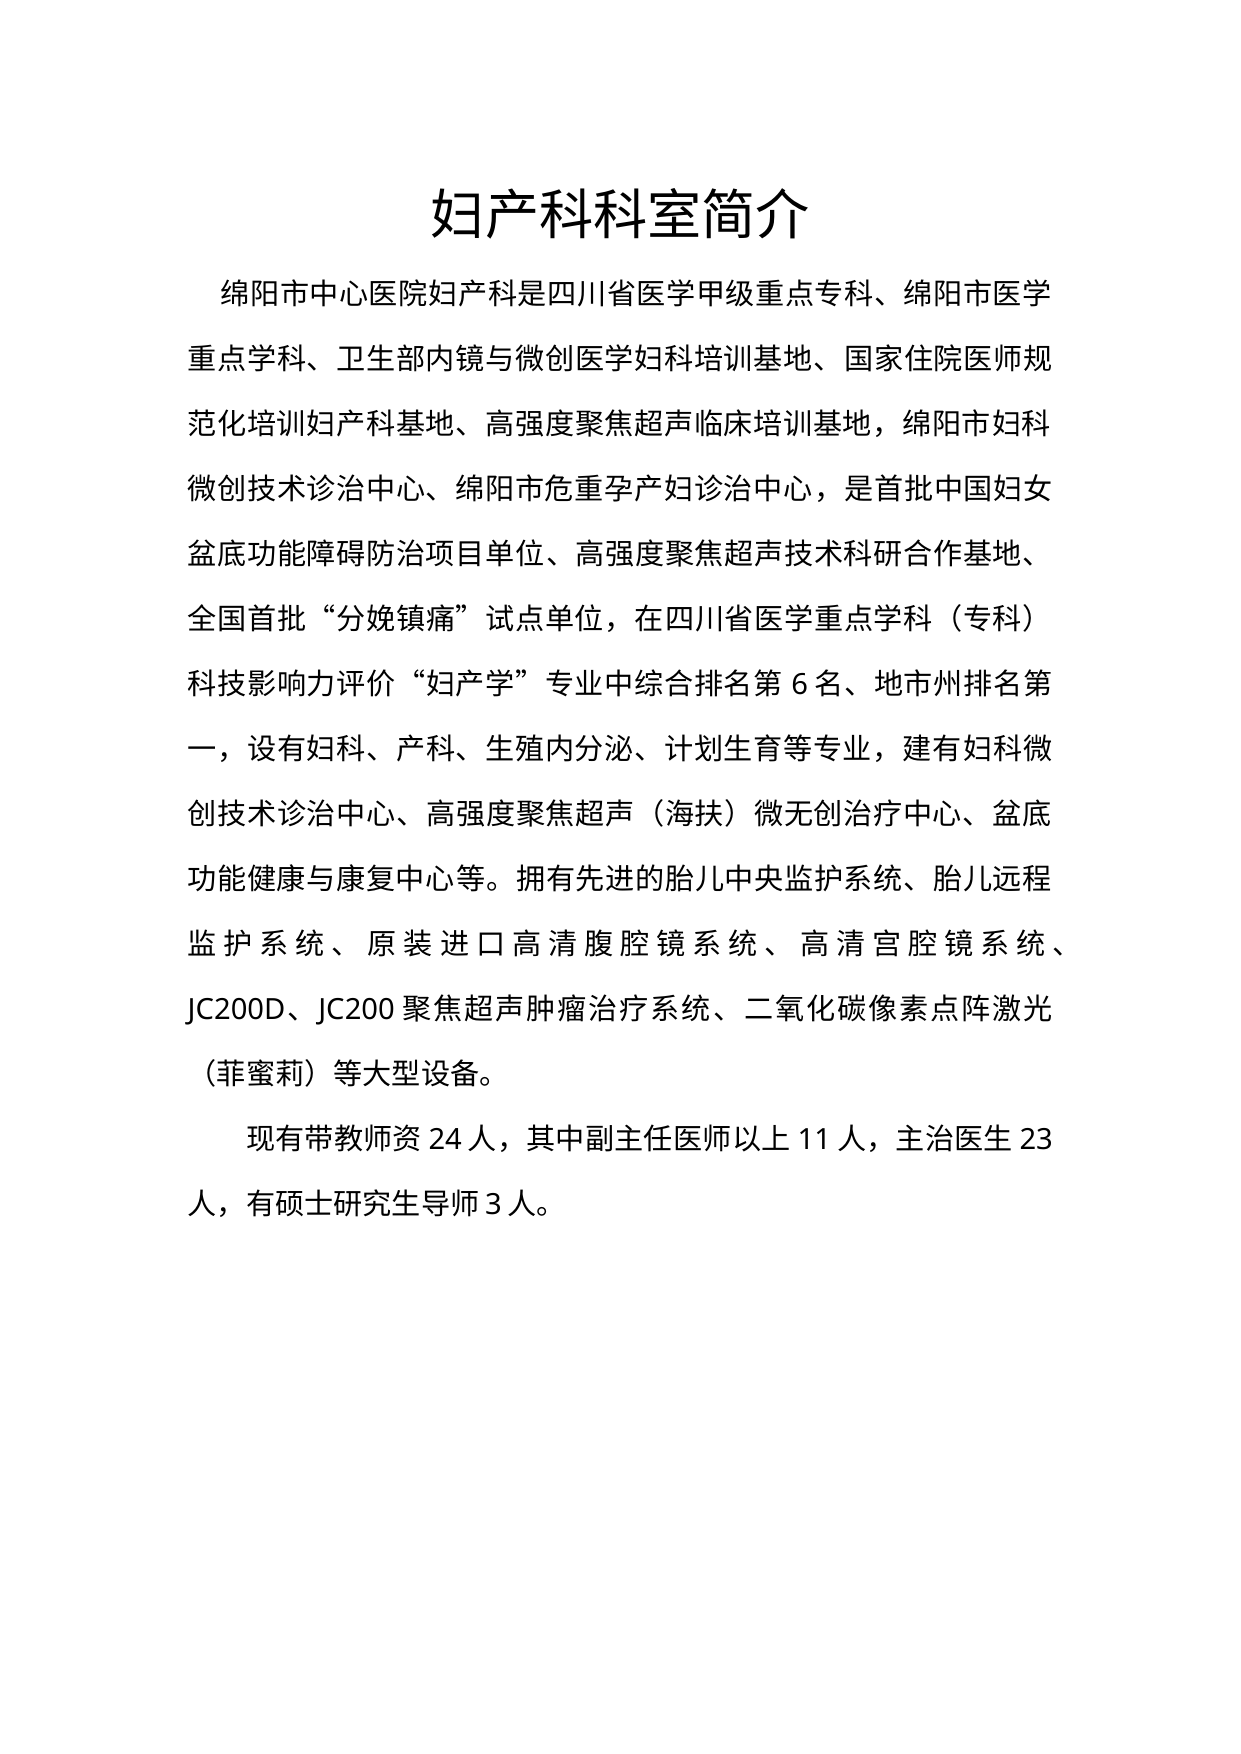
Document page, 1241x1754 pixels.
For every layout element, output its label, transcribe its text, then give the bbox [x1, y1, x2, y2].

text 现有带教师资24人，其中副主任医师以上11人，主治医生23人，有硕士研究生导师3人。 [187, 1104, 1053, 1234]
text 绵阳市中心医院妇产科是四川省医学甲级重点专科、绵阳市医学重点学科、卫生部内镜与微创医学妇科培训基地、国家住院医师规范化培训妇产科基地、高强度聚焦超声临床培训基地，绵阳市妇科微创技术诊治中心、绵阳市危重孕产妇诊治中心，是首批中国妇女盆底功能障碍防治项目单位、高强度聚焦超声技术科研合作基地、全国首批“分娩镇痛”试点单位，在四川省医学重点学科（专科）科技影响力评价“妇产学”专业中综合排名第6名、地市州排名第一，设有妇科、产科、生殖内分泌、计划生育等专业，建有妇科微创技术诊治中心、高强度聚焦超声（海扶）微无创治疗中心、盆底功能健康与康复中心等。拥有先进的胎儿中央监护系统、胎儿远程监护系统、原装进口高清腹腔镜系统、高清宫腔镜系统、JC200D、JC200聚焦超声肿瘤治疗系统、二氧化碳像素点阵激光（菲蜜莉）等大型设备。 [187, 259, 1053, 1104]
text 妇产科科室简介 [187, 162, 1053, 259]
